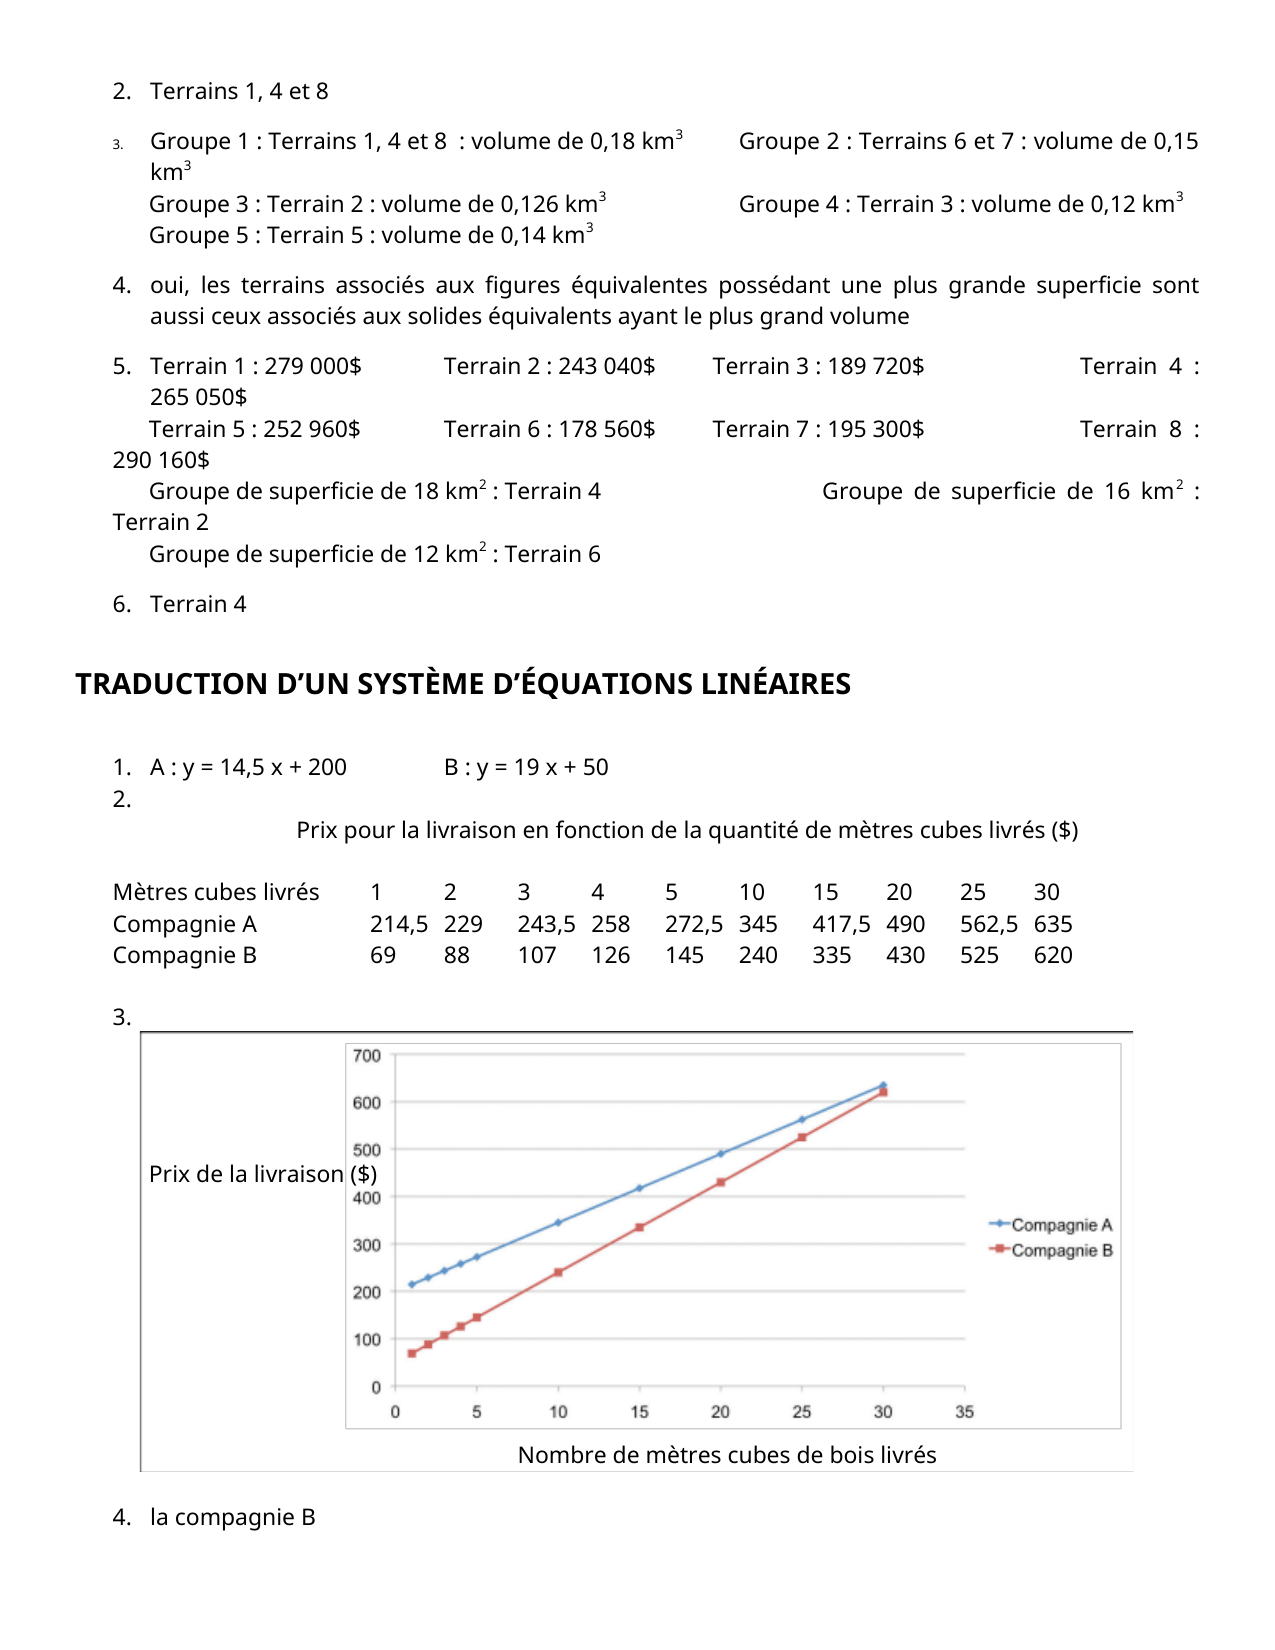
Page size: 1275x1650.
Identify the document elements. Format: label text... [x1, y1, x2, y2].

list Terrains 1, 4 et 8 [112, 75, 1200, 106]
text Groupe de superficie de 18 km2 : Terrain 4 Groupe de superficie de 16 km2 : Terrain 2 [112, 475, 1200, 537]
list A : y = 14,5 x + 200 B : y = 19 x + 50 [112, 751, 1200, 783]
list la compagnie B [112, 1501, 1200, 1533]
list Terrain 1 : 279 000$ Terrain 2 : 243 040$ Terrain 3 : 189 720$ Terrain 4 : 265 050$ [112, 350, 1200, 412]
text Groupe de superficie de 12 km2 : Terrain 6 [112, 537, 1200, 569]
text Compagnie A 214,5 229 243,5 258 272,5 345 417,5 490 562,5 635 [112, 908, 1200, 939]
text Traduction d’un système d’équations linéaires [75, 663, 1200, 703]
text Prix de la livraison ($) [75, 1158, 1200, 1189]
text Groupe 3 : Terrain 2 : volume de 0,126 km3 Groupe 4 : Terrain 3 : volume de 0,12 km3 [112, 187, 1200, 219]
list Groupe 1 : Terrains 1, 4 et 8 : volume de 0,18 km3 Groupe 2 : Terrains 6 et 7 : volume de 0,15 km3 [112, 125, 1200, 187]
text Groupe 5 : Terrain 5 : volume de 0,14 km3 [112, 219, 1200, 250]
text Prix pour la livraison en fonction de la quantité de mètres cubes livrés ($) [112, 814, 1200, 876]
list Terrain 4 [112, 587, 1200, 619]
text Terrain 5 : 252 960$ Terrain 6 : 178 560$ Terrain 7 : 195 300$ Terrain 8 : 290 160$ [112, 412, 1200, 475]
text Mètres cubes livrés 1 2 3 4 5 10 15 20 25 30 [112, 876, 1200, 908]
text Compagnie B 69 88 107 126 145 240 335 430 525 620 [112, 939, 1200, 970]
text Nombre de mètres cubes de bois livrés [75, 1439, 1200, 1470]
list oui, les terrains associés aux figures équivalentes possédant une plus grande superficie sont aussi ceux associés aux solides équivalents ayant le plus grand volume [112, 269, 1200, 331]
